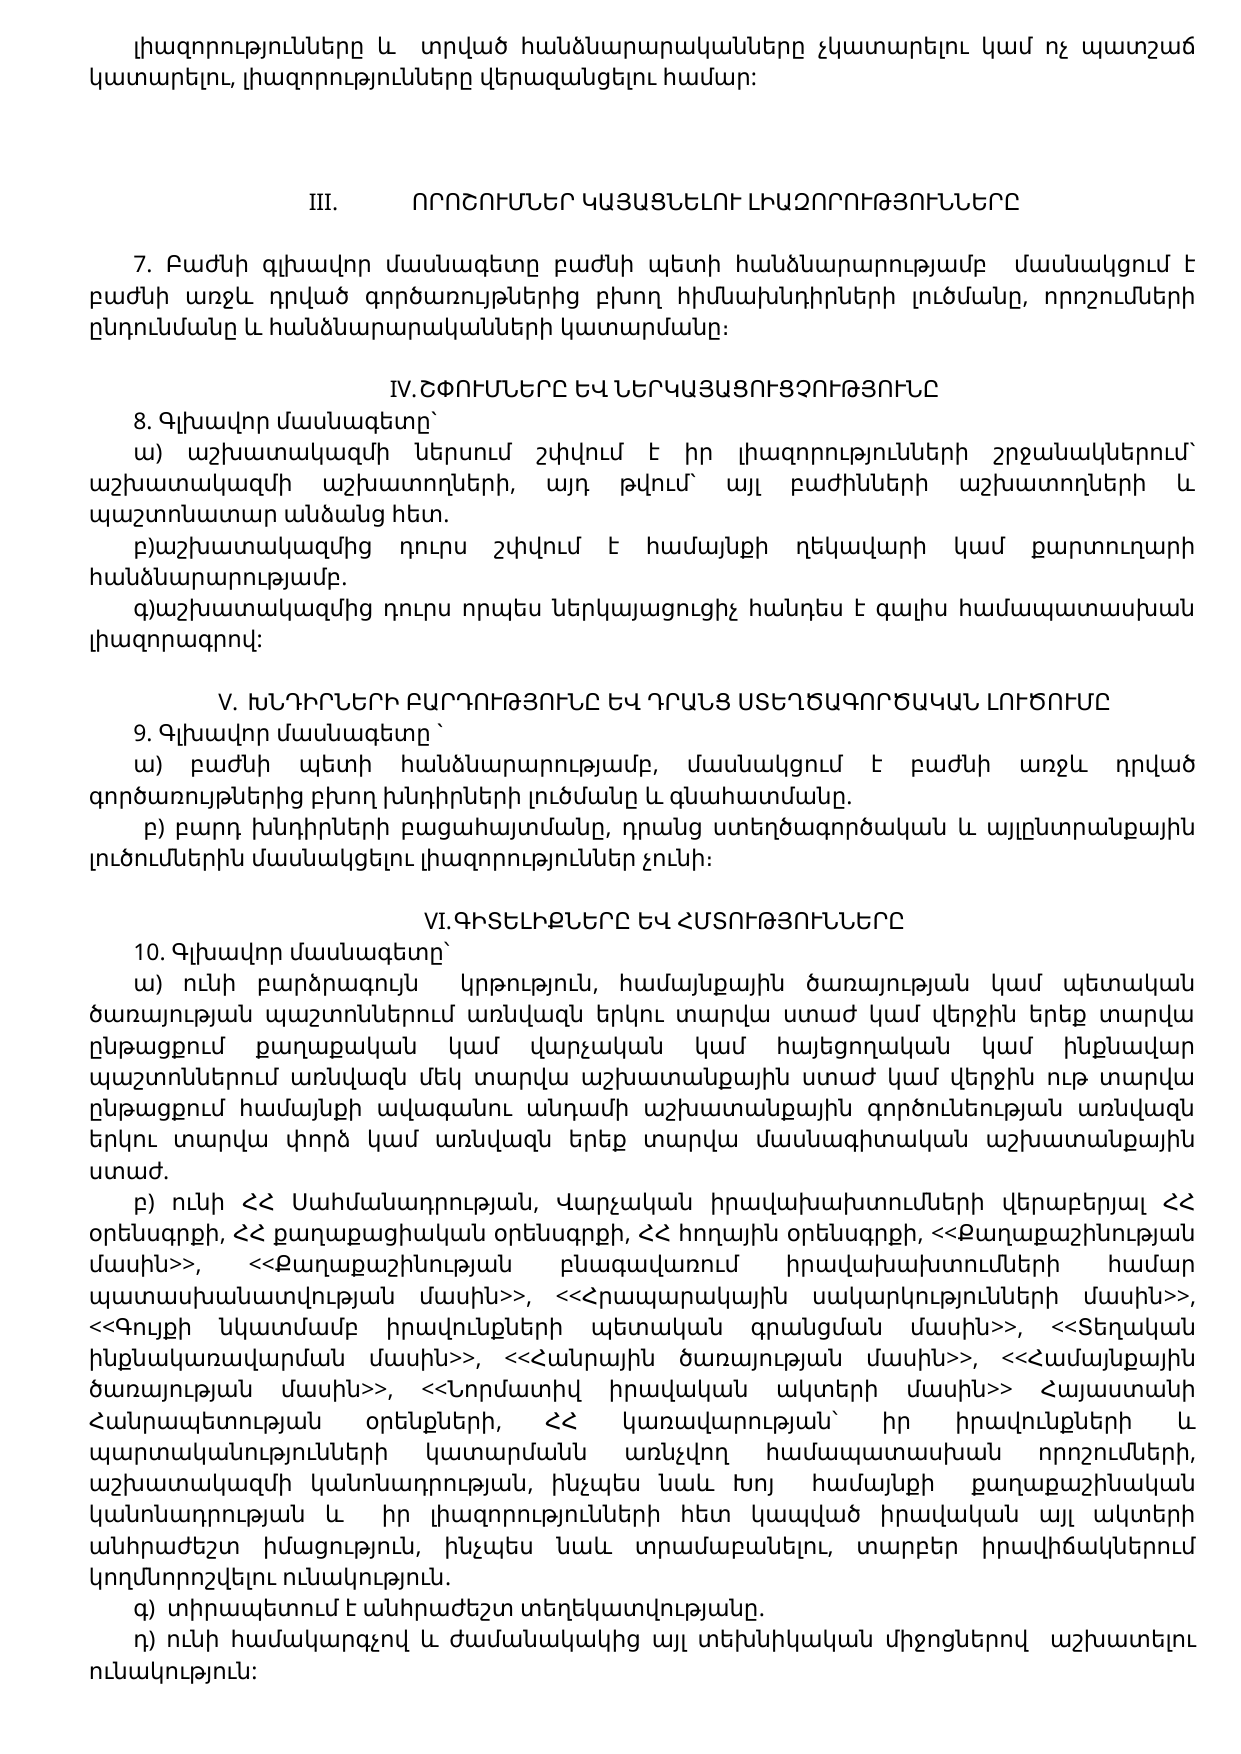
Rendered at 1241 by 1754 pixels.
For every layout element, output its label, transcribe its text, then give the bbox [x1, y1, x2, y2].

list ԽՆԴԻՐՆԵՐԻ ԲԱՐԴՈՒԹՅՈՒՆԸ ԵՎ ԴՐԱՆՑ ՍՏԵՂԾԱԳՈՐԾԱԿԱՆ ԼՈՒԾՈՒՄԸ [89, 686, 1196, 717]
text ա) բաժնի պետի հանձնարարությամբ, մասնակցում է բաժնի առջև դրված գործառույթներից բխող խնդիրների լուծմանը և գնահատմանը. [89, 748, 1196, 811]
text գ) տիրապետում է անհրաժեշտ տեղեկատվությանը. [89, 1592, 1196, 1623]
text դ) ունի համակարգչով և ժամանակակից այլ տեխնիկական միջոցներով աշխատելու ունակություն: [89, 1623, 1196, 1686]
text ա) աշխատակազմի ներսում շփվում է իր լիազորությունների շրջանակներում` աշխատակազմի աշխատողների, այդ թվում` այլ բաժինների աշխատողների և պաշտոնատար անձանց հետ. [89, 436, 1196, 529]
text ա) ունի բարձրագույն կրթություն, համայնքային ծառայության կամ պետական ծառայության պաշտոններում առնվազն երկու տարվա ստաժ կամ վերջին երեք տարվա ընթացքում քաղաքական կամ վարչական կամ հայեցողական կամ ինքնավար պաշտոններում առնվազն մեկ տարվա աշխատանքային ստաժ կամ վերջին ութ տարվա ընթացքում համայնքի ավագանու անդամի աշխատանքային գործունեության առնվազն երկու տարվա փորձ կամ առնվազն երեք տարվա մասնագիտական աշխատանքային ստաժ. [89, 967, 1196, 1186]
list ՇՓՈՒՄՆԵՐԸ ԵՎ ՆԵՐԿԱՅԱՑՈՒՑՉՈՒԹՅՈՒՆԸ [89, 373, 1196, 404]
list ՈՐՈՇՈՒՄՆԵՐ ԿԱՅԱՑՆԵԼՈՒ ԼԻԱԶՈՐՈՒԹՅՈՒՆՆԵՐԸ [89, 186, 1196, 217]
text 10. Գլխավոր մասնագետը՝ [89, 936, 1196, 967]
text լիազորությունները և տրված հանձնարարականները չկատարելու կամ ոչ պատշաճ կատարելու, լիազորությունները վերազանցելու համար: [89, 29, 1196, 92]
list ԳԻՏԵԼԻՔՆԵՐԸ ԵՎ ՀՄՏՈՒԹՅՈՒՆՆԵՐԸ [89, 904, 1196, 936]
text բ)աշխատակազմից դուրս շփվում է համայնքի ղեկավարի կամ քարտուղարի հանձնարարությամբ. [89, 529, 1196, 592]
text 7. Բաժնի գլխավոր մասնագետը բաժնի պետի հանձնարարությամբ մասնակցում է բաժնի առջև դրված գործառույթներից բխող հիմնախնդիրների լուծմանը, որոշումների ընդունմանը և հանձնարարականների կատարմանը։ [89, 248, 1196, 342]
text բ) բարդ խնդիրների բացահայտմանը, դրանց ստեղծագործական և այլընտրանքային լուծումներին մասնակցելու լիազորություններ չունի։ [89, 811, 1196, 873]
text գ)աշխատակազմից դուրս որպես ներկայացուցիչ հանդես է գալիս համապատասխան լիազորագրով: [89, 592, 1196, 654]
text 8. Գլխավոր մասնագետը` [89, 404, 1196, 436]
text 9. Գլխավոր մասնագետը ` [89, 717, 1196, 748]
text բ) ունի ՀՀ Սահմանադրության, Վարչական իրավախախտումների վերաբերյալ ՀՀ օրենսգրքի, ՀՀ քաղաքացիական օրենսգրքի, ՀՀ հողային օրենսգրքի, <<Քաղաքաշինության մասին>>, <<Քաղաքաշինության բնագավառում իրավախախտումների համար պատասխանատվության մասին>>, <<Հրապարակային սակարկությունների մասին>>, <<Գույքի նկատմամբ իրավունքների պետական գրանցման մասին>>, <<Տեղական ինքնակառավարման մասին>>, <<Հանրային ծառայության մասին>>, <<Համայնքային ծառայության մասին>>, <<Նորմատիվ իրավական ակտերի մասին>> Հայաստանի Հանրապետության օրենքների, ՀՀ կառավարության՝ իր իրավունքների և պարտականությունների կատարմանն առնչվող համապատասխան որոշումների, աշխատակազմի կանոնադրության, ինչպես նաև Խոյ համայնքի քաղաքաշինական կանոնադրության և իր լիազորությունների հետ կապված իրավական այլ ակտերի անհրաժեշտ իմացություն, ինչպես նաև տրամաբանելու, տարբեր իրավիճակներում կողմնորոշվելու ունակություն. [89, 1186, 1196, 1592]
